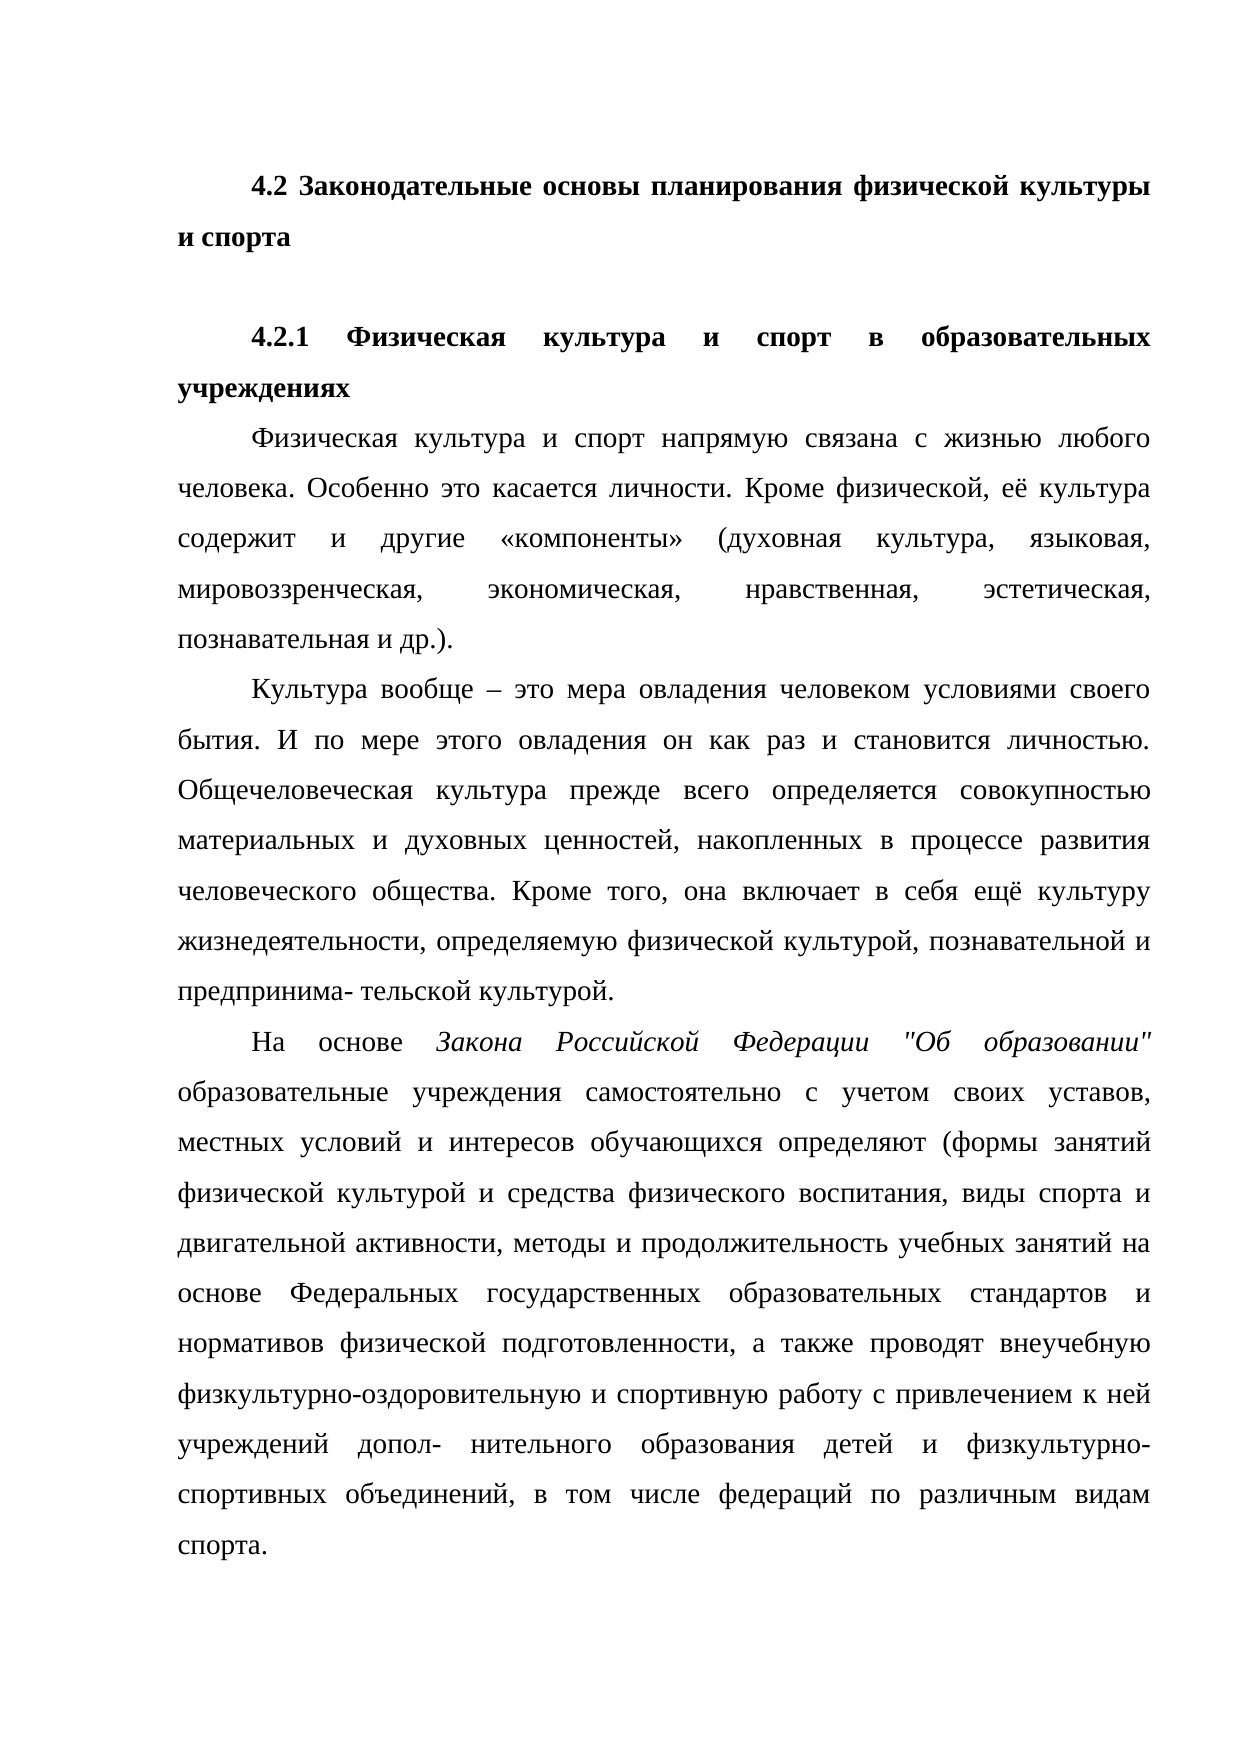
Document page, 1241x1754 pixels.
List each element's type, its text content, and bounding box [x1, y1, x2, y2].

text Культура вообще – это мера овладения человеком условиями своего бытия. И по мере этого овладения он как раз и становится личностью. Общечеловеческая культура прежде всего определяется совокупностью материальных и духовных ценностей, накопленных в процессе развития человеческого общества. Кроме того, она включает в себя ещё культуру жизнедеятельности, определяемую физической культурой, познавательной и предпринима- тельской культурой. [177, 672, 1152, 1007]
text Физическая культура и спорт напрямую связана с жизнью любого человека. Особенно это касается личности. Кроме физической, её культура содержит и другие «компоненты» (духовная культура, языковая, мировоззренческая, экономическая, нравственная, эстетическая, познавательная и др.). [177, 420, 1152, 655]
text 4.2.1 Физическая культура и спорт в образовательных учреждениях [177, 319, 1152, 403]
text На основе Закона Российской Федерации "Об образовании" образовательные учреждения самостоятельно с учетом своих уставов, местных условий и интересов обучающихся определяют (формы занятий физической культурой и средства физического воспитания, виды спорта и двигательной активности, методы и продолжительность учебных занятий на основе Федеральных государственных образовательных стандартов и нормативов физической подготовленности, а также проводят внеучебную физкультурно-оздоровительную и спортивную работу с привлечением к ней учреждений допол- нительного образования детей и физкультурно-спортивных объединений, в том числе федераций по различным видам спорта. [177, 1024, 1152, 1560]
text 4.2 Законодательные основы планирования физической культуры и спорта [177, 168, 1152, 252]
